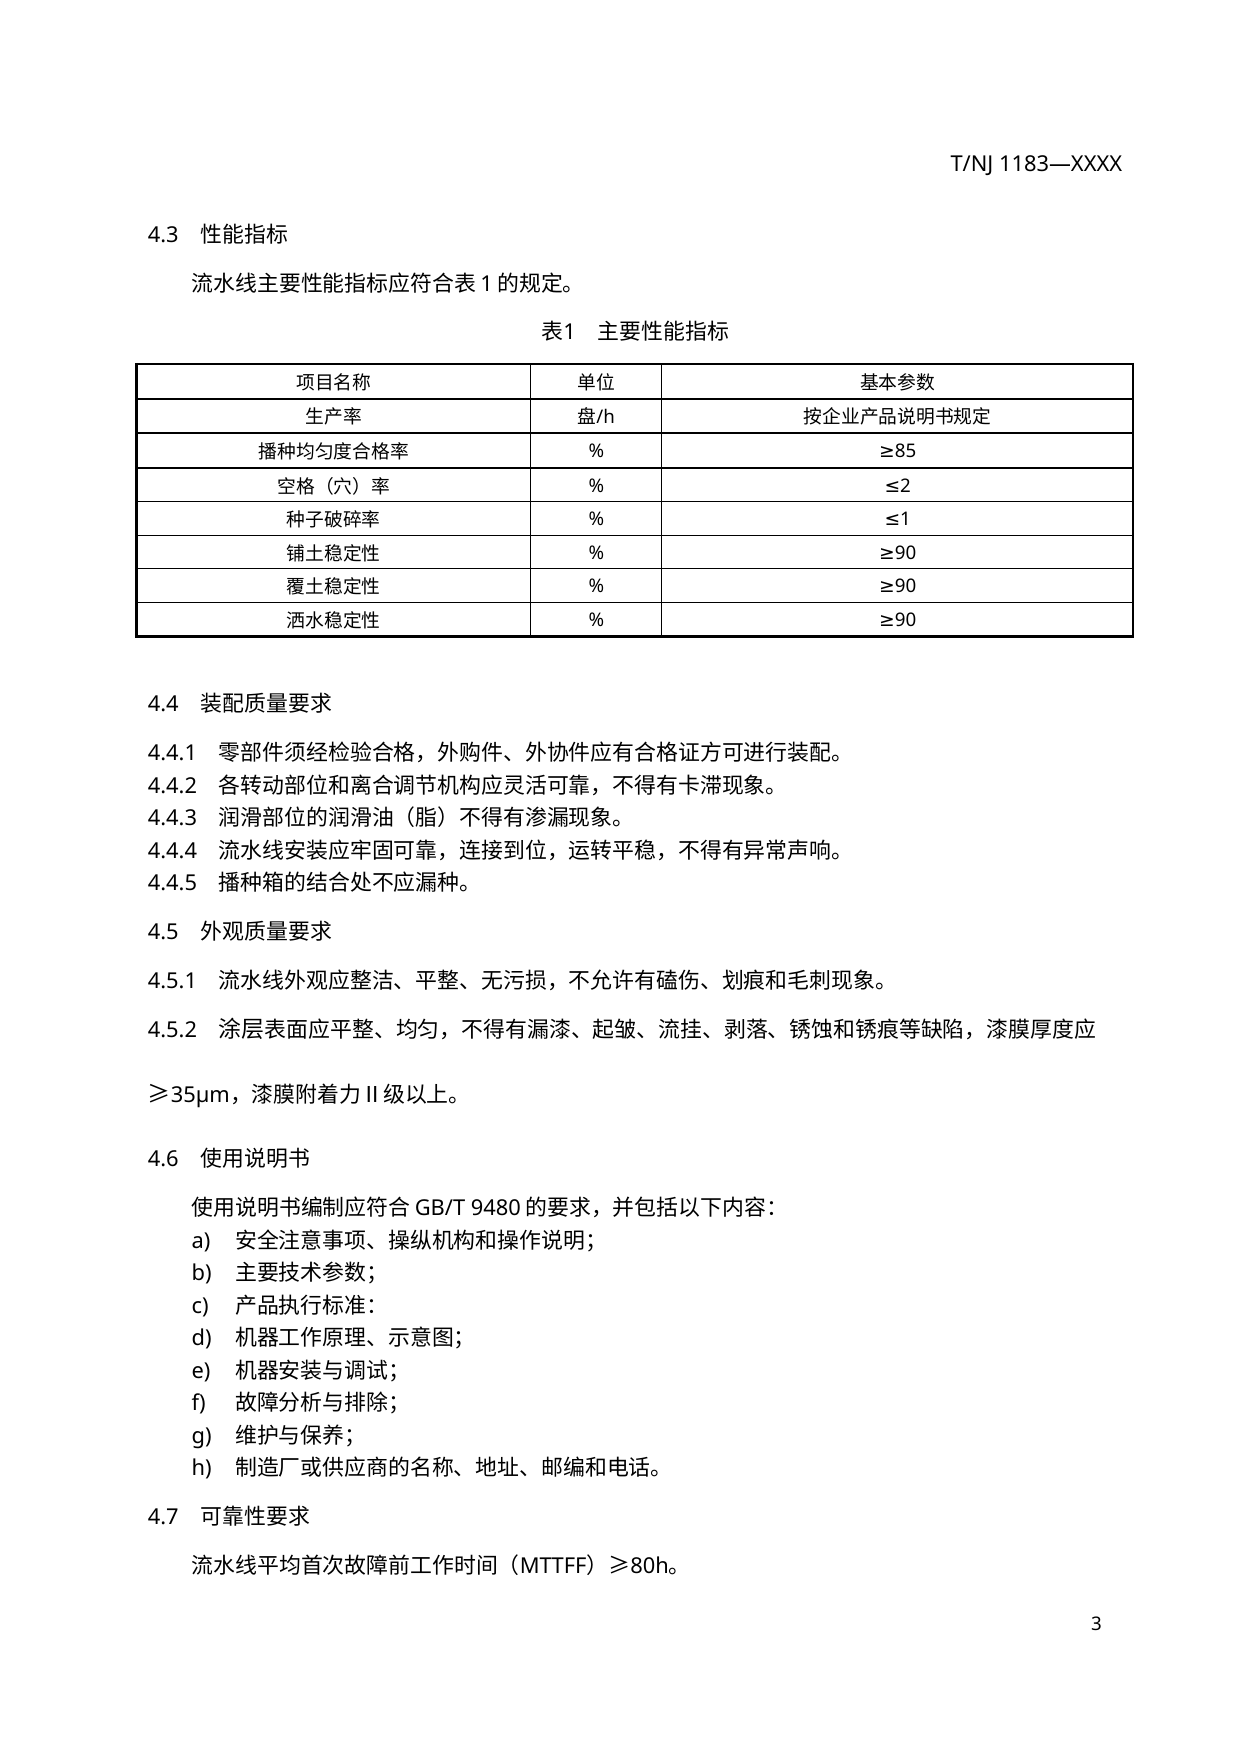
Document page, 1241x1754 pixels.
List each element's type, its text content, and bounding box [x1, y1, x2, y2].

text 使用说明书编制应符合GB/T 9480的要求，并包括以下内容： [148, 1190, 1122, 1222]
text 零部件须经检验合格，外购件、外协件应有合格证方可进行装配。 [148, 735, 1122, 767]
text 性能指标 [148, 217, 1122, 249]
text 产品执行标准： [191, 1287, 1122, 1320]
text 播种箱的结合处不应漏种。 [148, 865, 1122, 897]
table_cell ≤1 [662, 502, 1132, 535]
table_cell % [531, 603, 661, 635]
text 流水线平均首次故障前工作时间（MTTFF）≥80h。 [148, 1547, 1122, 1580]
table_cell ≥90 [662, 603, 1132, 635]
table_cell 空格（穴）率 [138, 469, 530, 501]
text 故障分析与排除； [191, 1385, 1122, 1417]
text 装配质量要求 [148, 686, 1122, 719]
text 机器工作原理、示意图； [191, 1320, 1122, 1352]
table_cell ≥85 [662, 434, 1132, 467]
text 维护与保养； [191, 1417, 1122, 1450]
text 流水线主要性能指标应符合表1的规定。 [148, 265, 1122, 298]
text 制造厂或供应商的名称、地址、邮编和电话。 [191, 1450, 1122, 1482]
table_cell ≥90 [662, 536, 1132, 568]
text 流水线安装应牢固可靠，连接到位，运转平稳，不得有异常声响。 [148, 832, 1122, 865]
table_cell % [531, 502, 661, 535]
text 流水线外观应整洁、平整、无污损，不允许有磕伤、划痕和毛刺现象。 [148, 962, 1122, 995]
text 可靠性要求 [148, 1499, 1122, 1531]
list 安全注意事项、操纵机构和操作说明； [191, 1222, 1122, 1255]
text 各转动部位和离合调节机构应灵活可靠，不得有卡滞现象。 [148, 767, 1122, 800]
text 机器安装与调试； [191, 1352, 1122, 1385]
table_cell 铺土稳定性 [138, 536, 530, 568]
table_cell % [531, 469, 661, 501]
table_cell % [531, 434, 661, 467]
table_cell % [531, 569, 661, 602]
table_cell 按企业产品说明书规定 [662, 400, 1132, 432]
text 润滑部位的润滑油（脂）不得有渗漏现象。 [148, 800, 1122, 832]
table_cell % [531, 536, 661, 568]
table_cell 生产率 [138, 400, 530, 432]
table_cell ≥90 [662, 569, 1132, 602]
table_cell 盘/h [531, 400, 661, 432]
table_cell 种子破碎率 [138, 502, 530, 535]
text 外观质量要求 [148, 914, 1122, 946]
text 主要技术参数； [191, 1255, 1122, 1287]
table_header 单位 [531, 365, 661, 397]
table_cell 洒水稳定性 [138, 603, 530, 635]
table_cell 播种均匀度合格率 [138, 434, 530, 467]
text 涂层表面应平整、均匀，不得有漏漆、起皱、流挂、剥落、锈蚀和锈痕等缺陷，漆膜厚度应≥35µm，漆膜附着力Ⅱ级以上。 [148, 995, 1122, 1125]
table_cell 覆土稳定性 [138, 569, 530, 602]
table_header 项目名称 [138, 365, 530, 397]
text 主要性能指标 [148, 314, 1122, 347]
text 使用说明书 [148, 1141, 1122, 1174]
table_header 基本参数 [662, 365, 1132, 397]
table_cell ≤2 [662, 469, 1132, 501]
